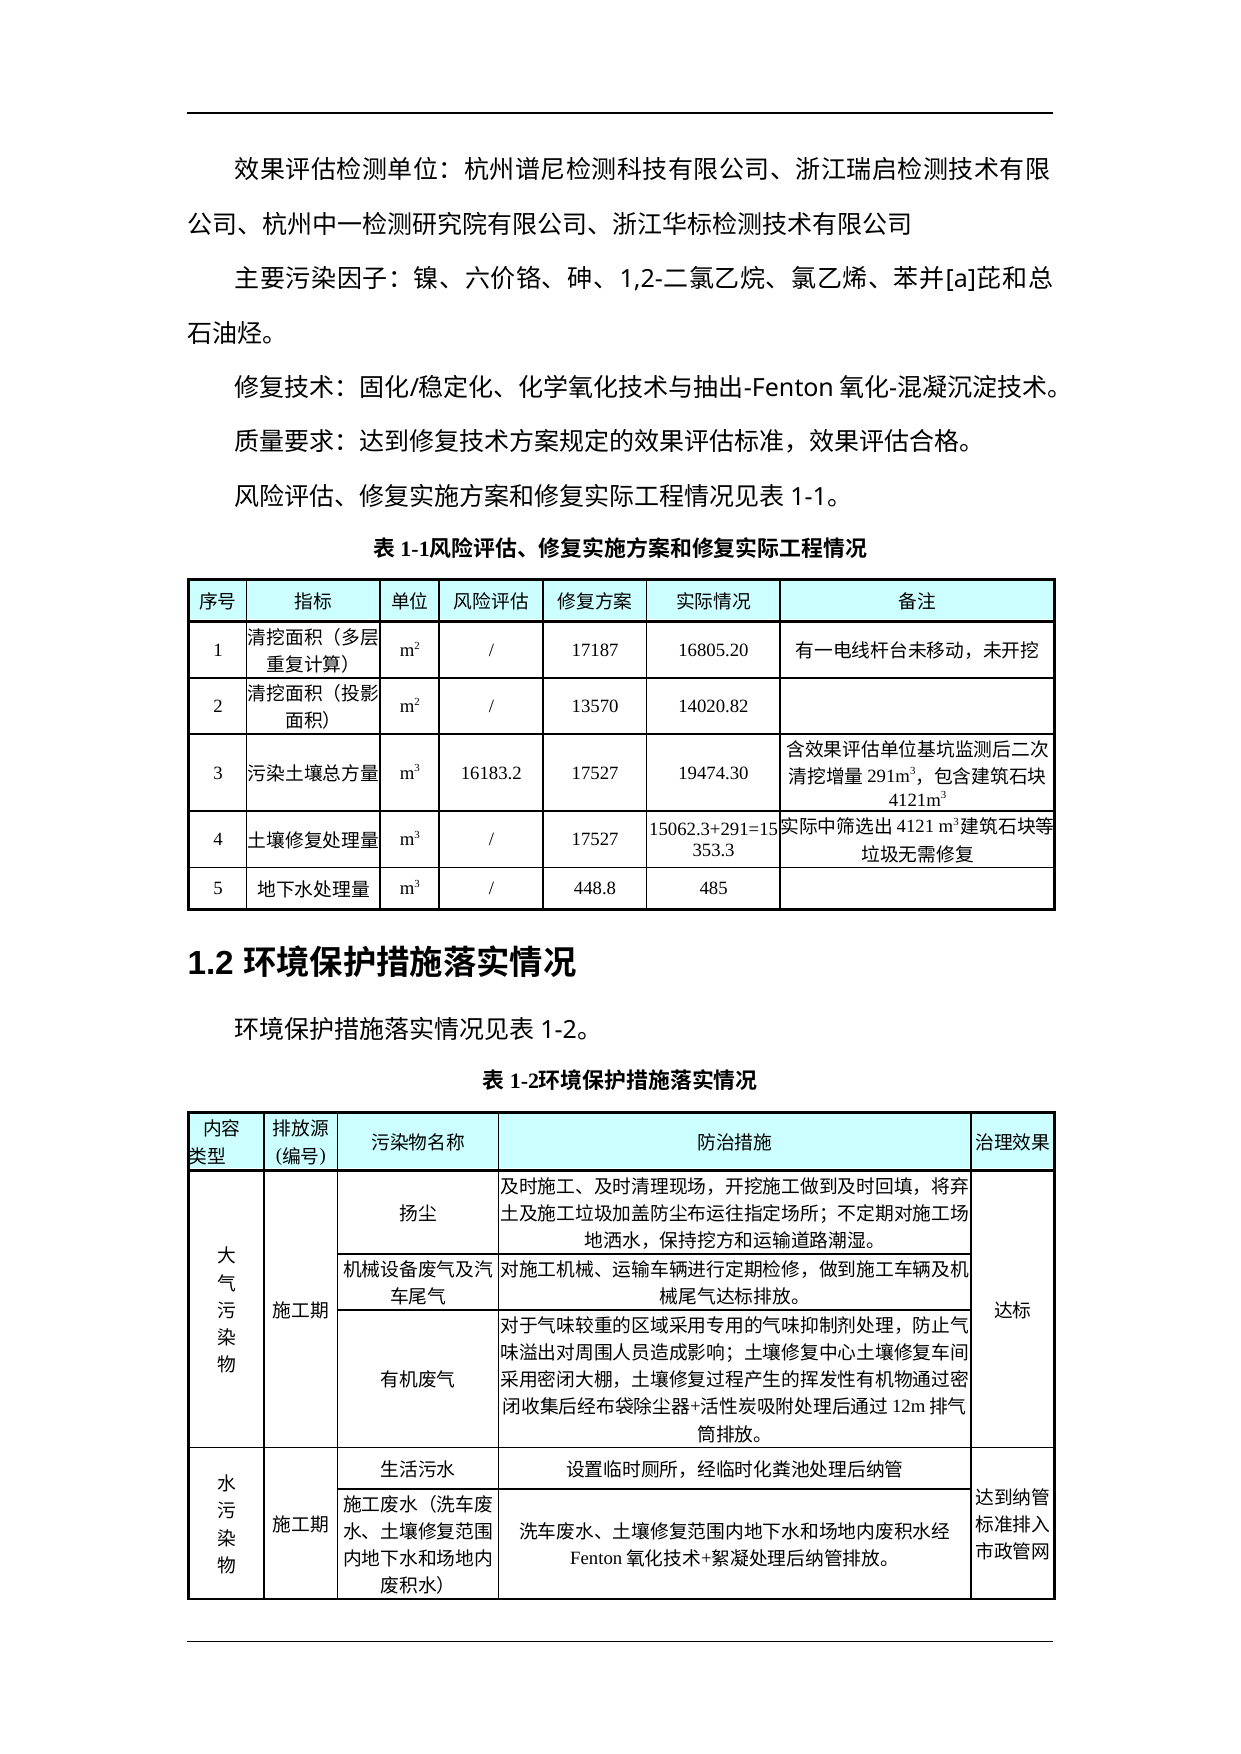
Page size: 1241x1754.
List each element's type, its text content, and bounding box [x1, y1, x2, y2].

table_cell m2 [381, 623, 438, 677]
table_header 单位 [381, 581, 438, 619]
text 主要污染因子：镍、六价铬、砷、1,2-二氯乙烷、氯乙烯、苯并[a]芘和总石油烃。 [187, 259, 1053, 349]
text 修复技术：固化/稳定化、化学氧化技术与抽出-Fenton氧化-混凝沉淀技术。 [187, 367, 1053, 404]
table_cell 大 气 污 染 物 [190, 1172, 263, 1447]
table_cell / [440, 679, 542, 733]
table_cell 19474.30 [647, 735, 779, 810]
table_header 污染物名称 [338, 1114, 498, 1168]
table_header 备注 [781, 581, 1053, 619]
table_cell 5 [190, 868, 246, 908]
table_cell 实际中筛选出4121 m3建筑石块等垃圾无需修复 [781, 812, 1053, 866]
table_header 修复方案 [544, 581, 646, 619]
table_cell / [440, 868, 542, 908]
table_cell 15062.3+291=15353.3 [647, 812, 779, 866]
table_cell 设置临时厕所，经临时化粪池处理后纳管 [499, 1448, 970, 1488]
table_cell 17187 [544, 623, 646, 677]
text 质量要求：达到修复技术方案规定的效果评估标准，效果评估合格。 [187, 422, 1053, 458]
text 表 1-1风险评估、修复实施方案和修复实际工程情况 [187, 531, 1053, 562]
table_cell 2 [190, 679, 246, 733]
table_cell 清挖面积（投影面积） [247, 679, 379, 733]
table_cell 对施工机械、运输车辆进行定期检修，做到施工车辆及机械尾气达标排放。 [499, 1255, 970, 1309]
table_cell m2 [381, 679, 438, 733]
table_header 风险评估 [440, 581, 542, 619]
table_cell 施工期 [265, 1448, 337, 1598]
table_cell 含效果评估单位基坑监测后二次清挖增量291m3，包含建筑石块4121m3 [781, 735, 1053, 810]
table_cell 施工废水（洗车废水、土壤修复范围内地下水和场地内废积水） [338, 1490, 498, 1598]
table_cell 达标 [972, 1172, 1053, 1447]
table_cell 机械设备废气及汽车尾气 [338, 1255, 498, 1309]
table_cell 土壤修复处理量 [247, 812, 379, 866]
table_cell 13570 [544, 679, 646, 733]
table_cell 扬尘 [338, 1172, 498, 1253]
table_cell / [440, 623, 542, 677]
table_cell m3 [381, 812, 438, 866]
table_cell 16805.20 [647, 623, 779, 677]
table_header 排放源(编号) [265, 1114, 337, 1168]
table_cell 4 [190, 812, 246, 866]
table_cell / [440, 812, 542, 866]
table_header 实际情况 [647, 581, 779, 619]
table_cell 17527 [544, 812, 646, 866]
table_cell 及时施工、及时清理现场，开挖施工做到及时回填，将弃土及施工垃圾加盖防尘布运往指定场所；不定期对施工场地洒水，保持挖方和运输道路潮湿。 [499, 1172, 970, 1253]
table_cell 485 [647, 868, 779, 908]
table_cell 17527 [544, 735, 646, 810]
table_cell 污染土壤总方量 [247, 735, 379, 810]
table_cell 有一电线杆台未移动，未开挖 [781, 623, 1053, 677]
table_header 序号 [190, 581, 246, 619]
table_cell m3 [381, 868, 438, 908]
text 风险评估、修复实施方案和修复实际工程情况见表 1-1。 [187, 476, 1053, 512]
table_cell 施工期 [265, 1172, 337, 1447]
table_cell 1 [190, 623, 246, 677]
table_cell [781, 679, 1053, 733]
table_cell 16183.2 [440, 735, 542, 810]
table_cell 地下水处理量 [247, 868, 379, 908]
table_cell [781, 868, 1053, 908]
table_header 内容 类型 [190, 1114, 263, 1168]
table_cell 14020.82 [647, 679, 779, 733]
text 表 1-2环境保护措施落实情况 [187, 1063, 1053, 1095]
table_cell 洗车废水、土壤修复范围内地下水和场地内废积水经Fenton氧化技术+絮凝处理后纳管排放。 [499, 1490, 970, 1598]
subtitle 环境保护措施落实情况 [187, 936, 1053, 984]
table_cell 448.8 [544, 868, 646, 908]
table_cell 达到纳管标准排入市政管网 [972, 1448, 1053, 1598]
text 效果评估检测单位：杭州谱尼检测科技有限公司、浙江瑞启检测技术有限公司、杭州中一检测研究院有限公司、浙江华标检测技术有限公司 [187, 150, 1053, 241]
table_header 治理效果 [972, 1114, 1053, 1168]
table_cell 清挖面积（多层重复计算） [247, 623, 379, 677]
table_cell 有机废气 [338, 1311, 498, 1447]
table_cell 水 污 染 物 [190, 1448, 263, 1598]
table_header 指标 [247, 581, 379, 619]
table_cell 对于气味较重的区域采用专用的气味抑制剂处理，防止气味溢出对周围人员造成影响；土壤修复中心土壤修复车间采用密闭大棚，土壤修复过程产生的挥发性有机物通过密闭收集后经布袋除尘器+活性炭吸附处理后通过12m排气筒排放。 [499, 1311, 970, 1447]
table_header 防治措施 [499, 1114, 970, 1168]
text 环境保护措施落实情况见表 1-2。 [187, 1009, 1053, 1045]
table_cell 3 [190, 735, 246, 810]
table_cell 生活污水 [338, 1448, 498, 1488]
table_cell m3 [381, 735, 438, 810]
